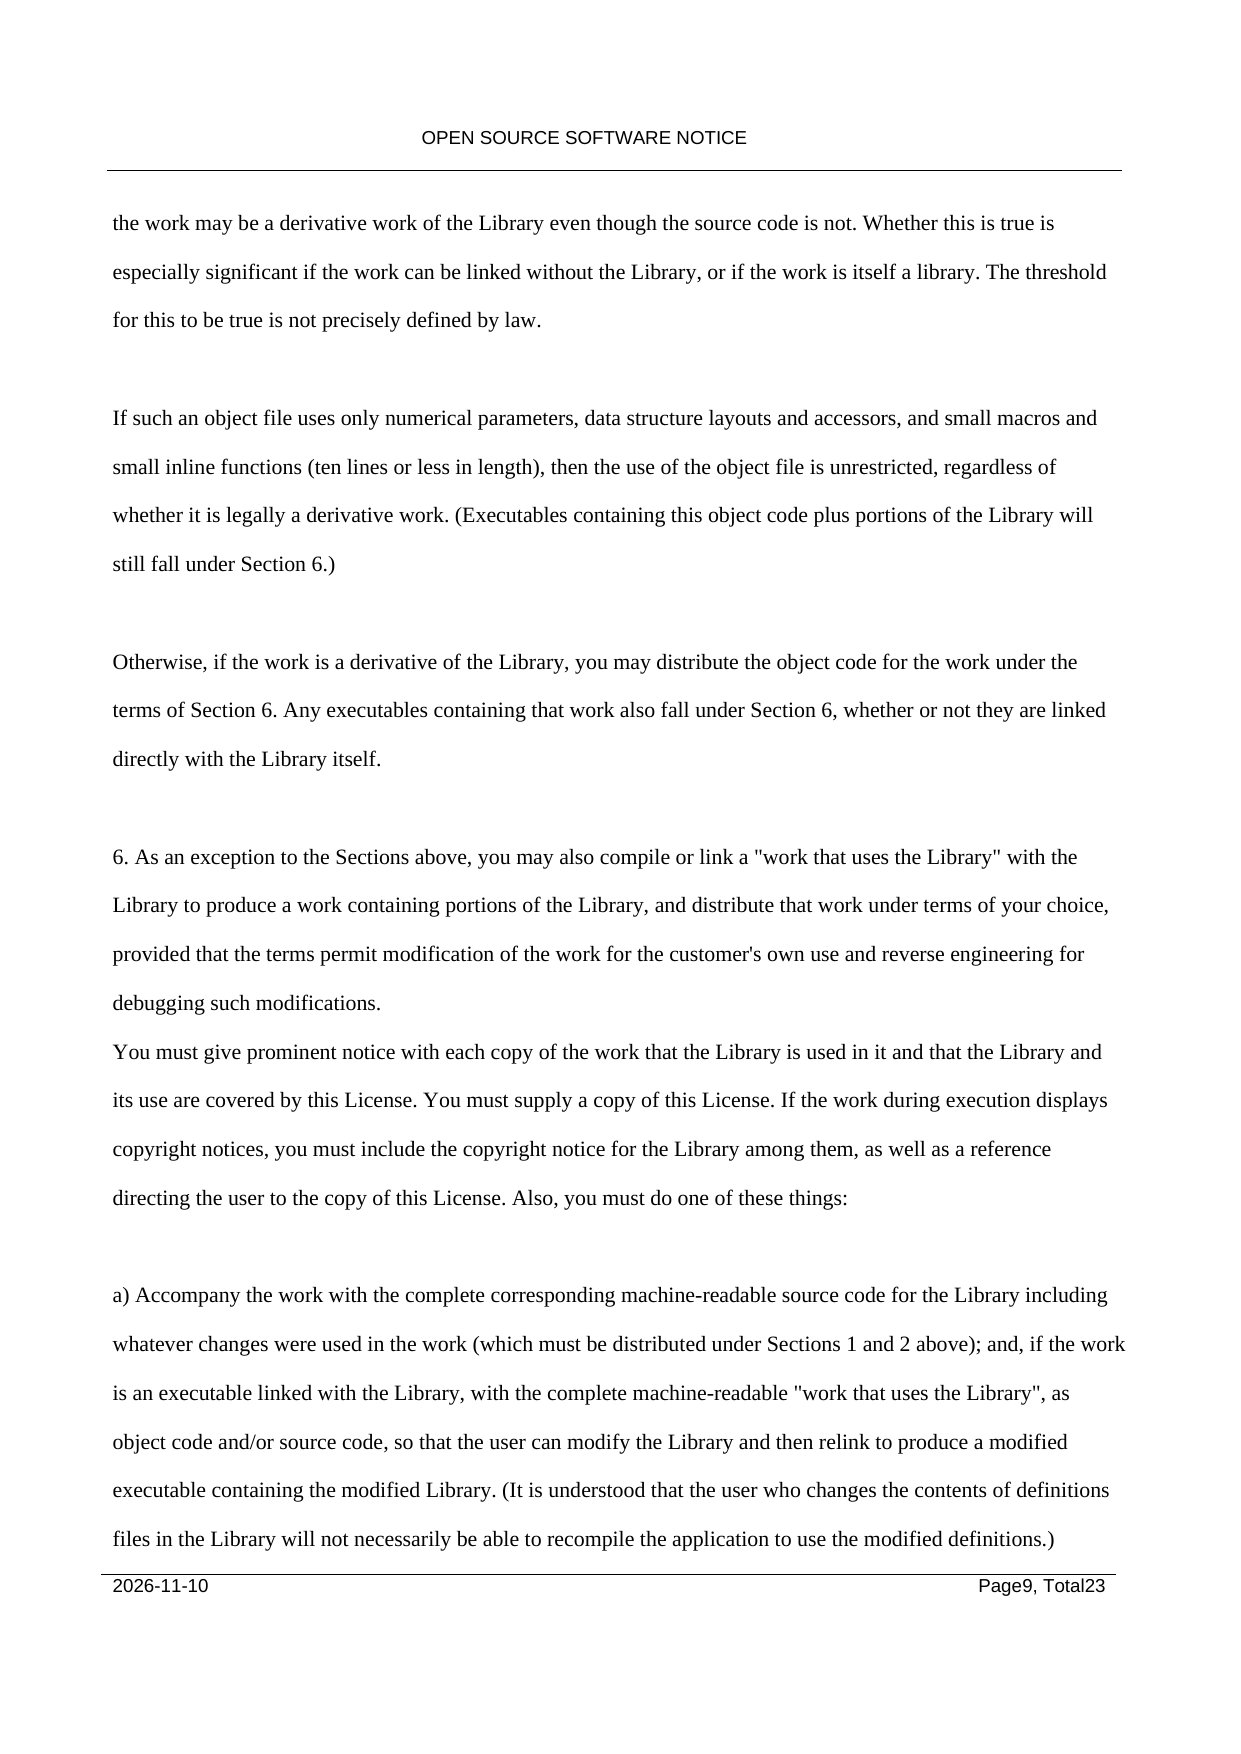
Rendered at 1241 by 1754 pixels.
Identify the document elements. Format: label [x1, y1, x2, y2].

text [112, 206, 1128, 1555]
